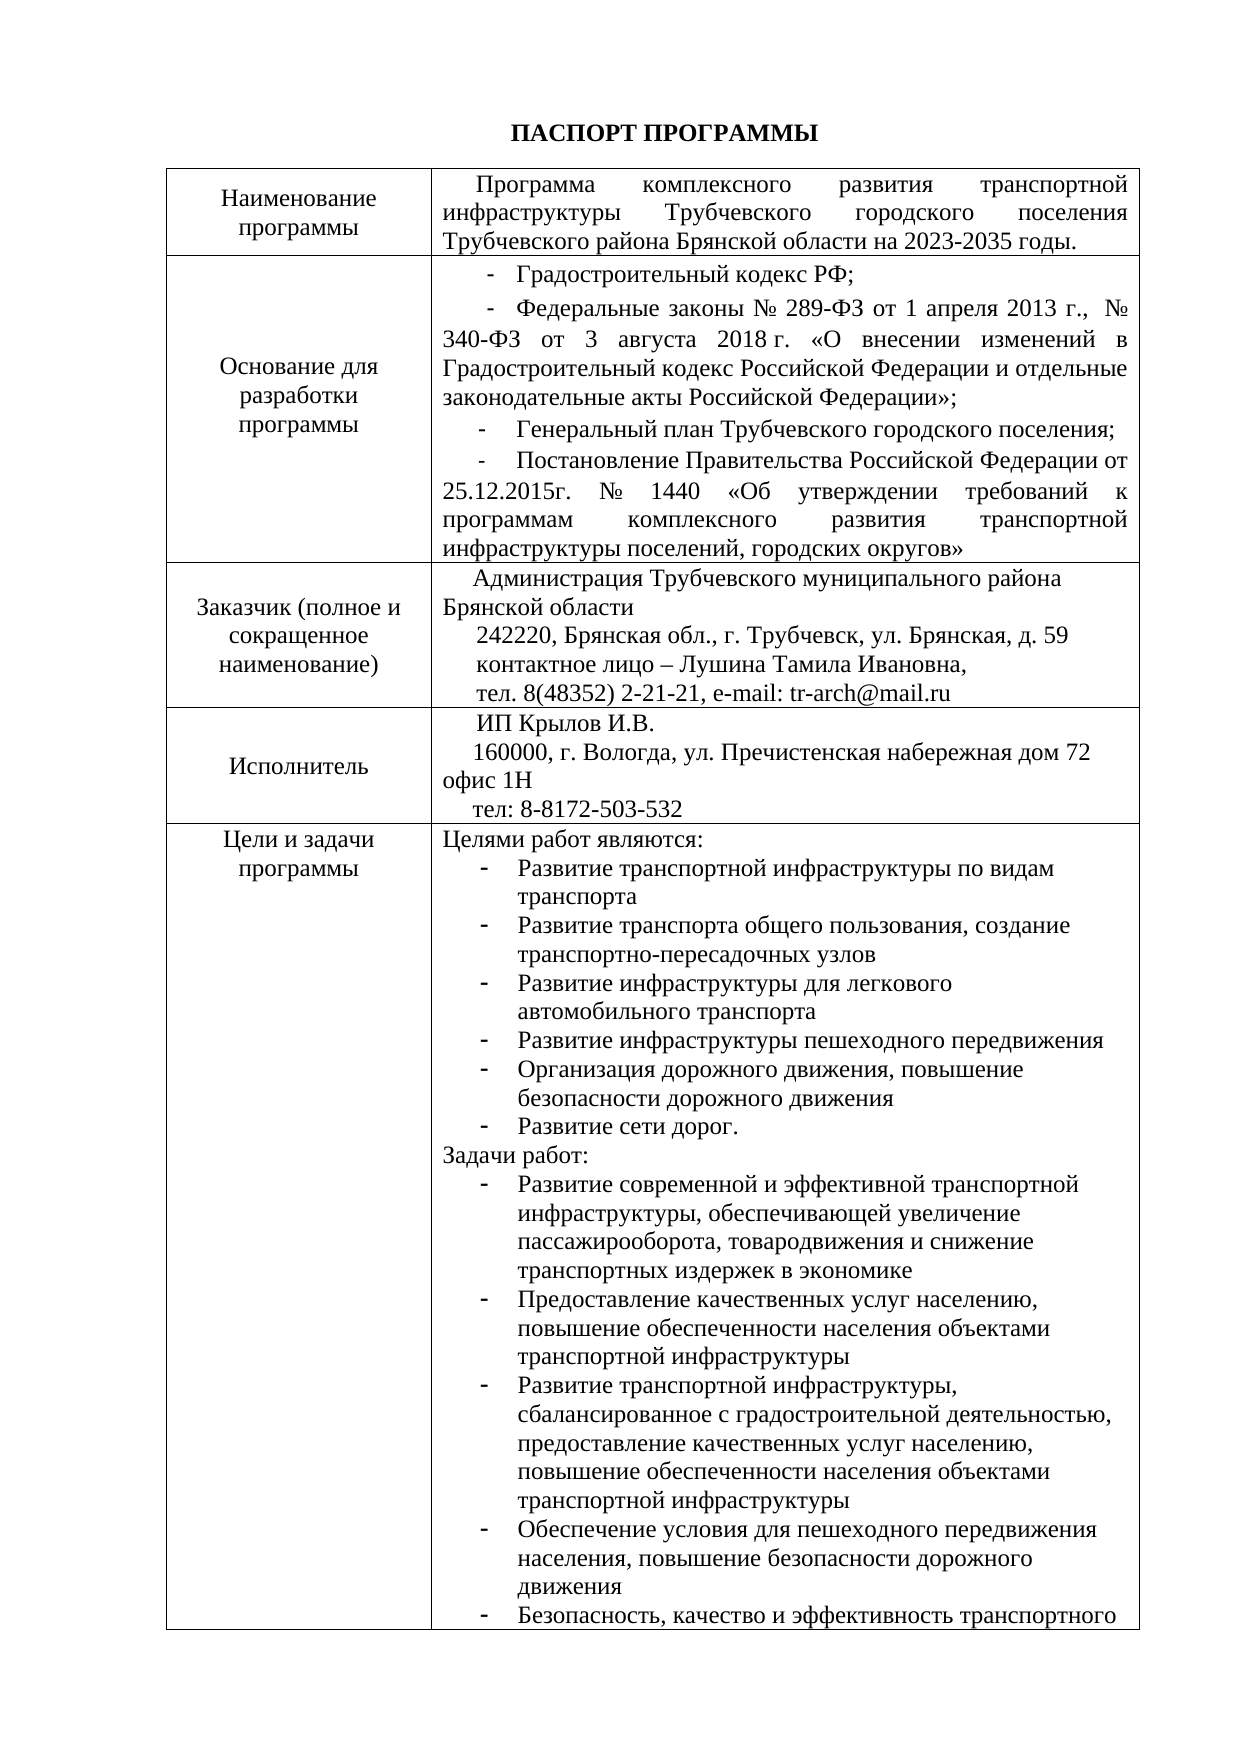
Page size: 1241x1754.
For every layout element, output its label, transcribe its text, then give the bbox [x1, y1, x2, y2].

table_cell Основание для разработки программы [167, 256, 431, 562]
table_header Программа комплексного развития транспортной инфраструктуры Трубчевского городского поселения Трубчевского района Брянской области на 2023-2035 годы. [432, 169, 1139, 255]
table_cell Градостроительный кодекс РФ; Федеральные законы № 289-ФЗ от 1 апреля 2013 г., № 340-ФЗ от 3 августа 2018 г. «О внесении изменений в Градостроительный кодекс Российской Федерации и отдельные законодательные акты Российской Федерации»; Генеральный план Трубчевского городского поселения; Постановление Правительства Российской Федерации от 25.12.2015г. № 1440 «Об утверждении требований к программам комплексного развития транспортной инфраструктуры поселений, городских округов» [432, 256, 1139, 562]
table_cell ИП Крылов И.В. 160000, г. Вологда, ул. Пречистенская набережная дом 72 офис 1Н тел: 8-8172-503-532 [432, 708, 1139, 823]
table_cell Заказчик (полное и сокращенное наименование) [167, 563, 431, 707]
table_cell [432, 824, 1139, 1629]
table_cell Исполнитель [167, 708, 431, 823]
table_header Наименование программы [167, 169, 431, 255]
subtitle ПАСПОРТ ПРОГРАММЫ [177, 118, 1152, 147]
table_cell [167, 824, 431, 1629]
table_cell Администрация Трубчевского муниципального района Брянской области 242220, Брянская обл., г. Трубчевск, ул. Брянская, д. 59 контактное лицо – Лушина Тамила Ивановна, тел. 8(48352) 2-21-21, e-mail: tr-arch@mail.ru [432, 563, 1139, 707]
